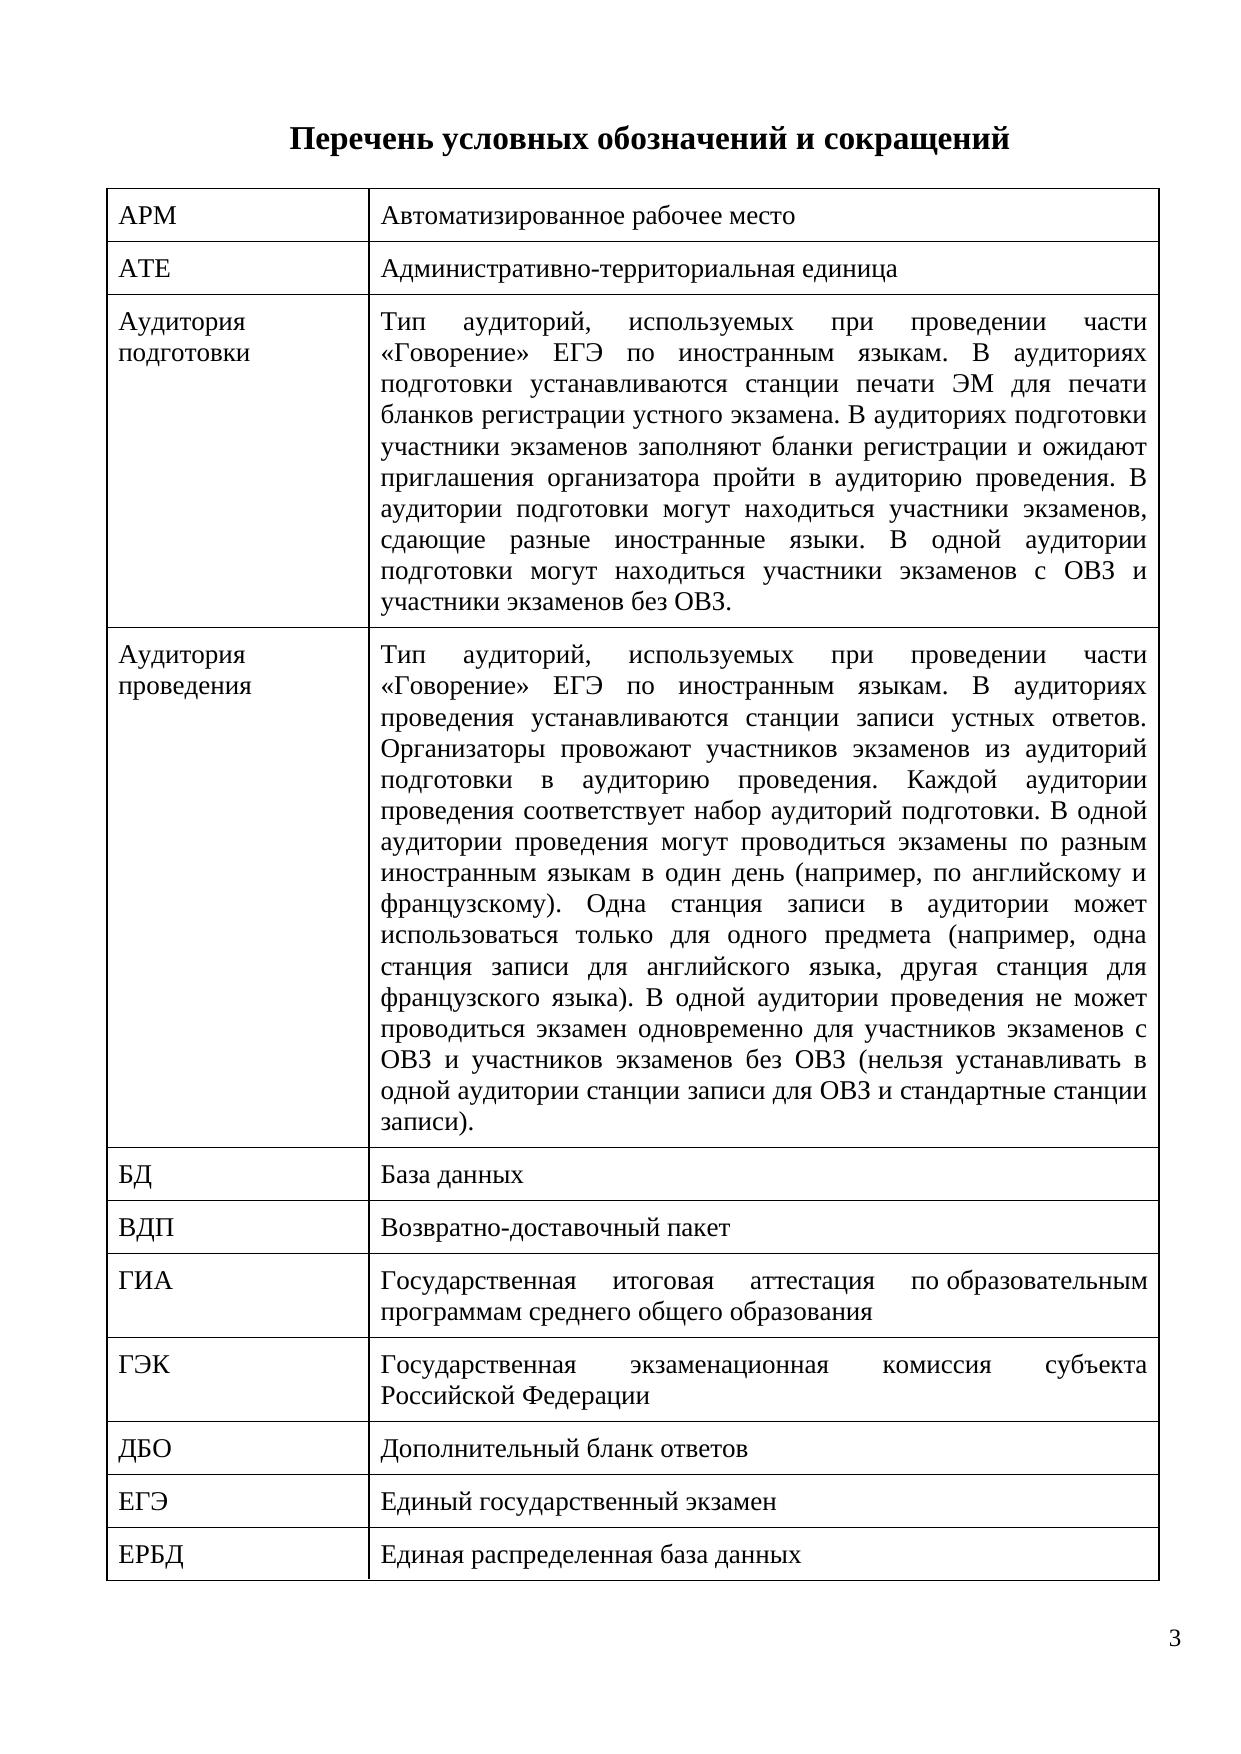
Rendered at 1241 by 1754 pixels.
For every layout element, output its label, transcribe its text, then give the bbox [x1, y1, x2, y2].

table_cell Аудитория подготовки [108, 295, 368, 627]
table_cell БД [108, 1148, 368, 1200]
table_cell Возвратно-доставочный пакет [370, 1201, 1158, 1253]
table_cell АТЕ [108, 242, 368, 293]
table_cell ДБО [108, 1422, 368, 1474]
table_cell Аудитория проведения [108, 628, 368, 1147]
table_cell Государственная итоговая аттестация по образовательным программам среднего общего образования [370, 1254, 1158, 1337]
table_cell Административно-территориальная единица [370, 242, 1158, 293]
table_cell Тип аудиторий, используемых при проведении части «Говорение» ЕГЭ по иностранным языкам. В аудиториях проведения устанавливаются станции записи устных ответов. Организаторы провожают участников экзаменов из аудиторий подготовки в аудиторию проведения. Каждой аудитории проведения соответствует набор аудиторий подготовки. В одной аудитории проведения могут проводиться экзамены по разным иностранным языкам в один день (например, по английскому и французскому). Одна станция записи в аудитории может использоваться только для одного предмета (например, одна станция записи для английского языка, другая станция для французского языка). В одной аудитории проведения не может проводиться экзамен одновременно для участников экзаменов с ОВЗ и участников экзаменов без ОВЗ (нельзя устанавливать в одной аудитории станции записи для ОВЗ и стандартные станции записи). [370, 628, 1158, 1147]
table_cell ГЭК [108, 1338, 368, 1421]
text Перечень условных обозначений и сокращений [118, 118, 1181, 156]
table_cell ВДП [108, 1201, 368, 1253]
table_cell Единая распределенная база данных [370, 1528, 1158, 1579]
table_cell ЕРБД [108, 1528, 368, 1579]
table_cell Единый государственный экзамен [370, 1475, 1158, 1527]
table_cell Тип аудиторий, используемых при проведении части «Говорение» ЕГЭ по иностранным языкам. В аудиториях подготовки устанавливаются станции печати ЭМ для печати бланков регистрации устного экзамена. В аудиториях подготовки участники экзаменов заполняют бланки регистрации и ожидают приглашения организатора пройти в аудиторию проведения. В аудитории подготовки могут находиться участники экзаменов, сдающие разные иностранные языки. В одной аудитории подготовки могут находиться участники экзаменов с ОВЗ и участники экзаменов без ОВЗ. [370, 295, 1158, 627]
table_header Автоматизированное рабочее место [370, 189, 1158, 241]
table_header АРМ [108, 189, 368, 241]
table_cell ЕГЭ [108, 1475, 368, 1527]
table_cell Дополнительный бланк ответов [370, 1422, 1158, 1474]
table_cell Государственная экзаменационная комиссия субъекта Российской Федерации [370, 1338, 1158, 1421]
table_cell База данных [370, 1148, 1158, 1200]
table_cell ГИА [108, 1254, 368, 1337]
